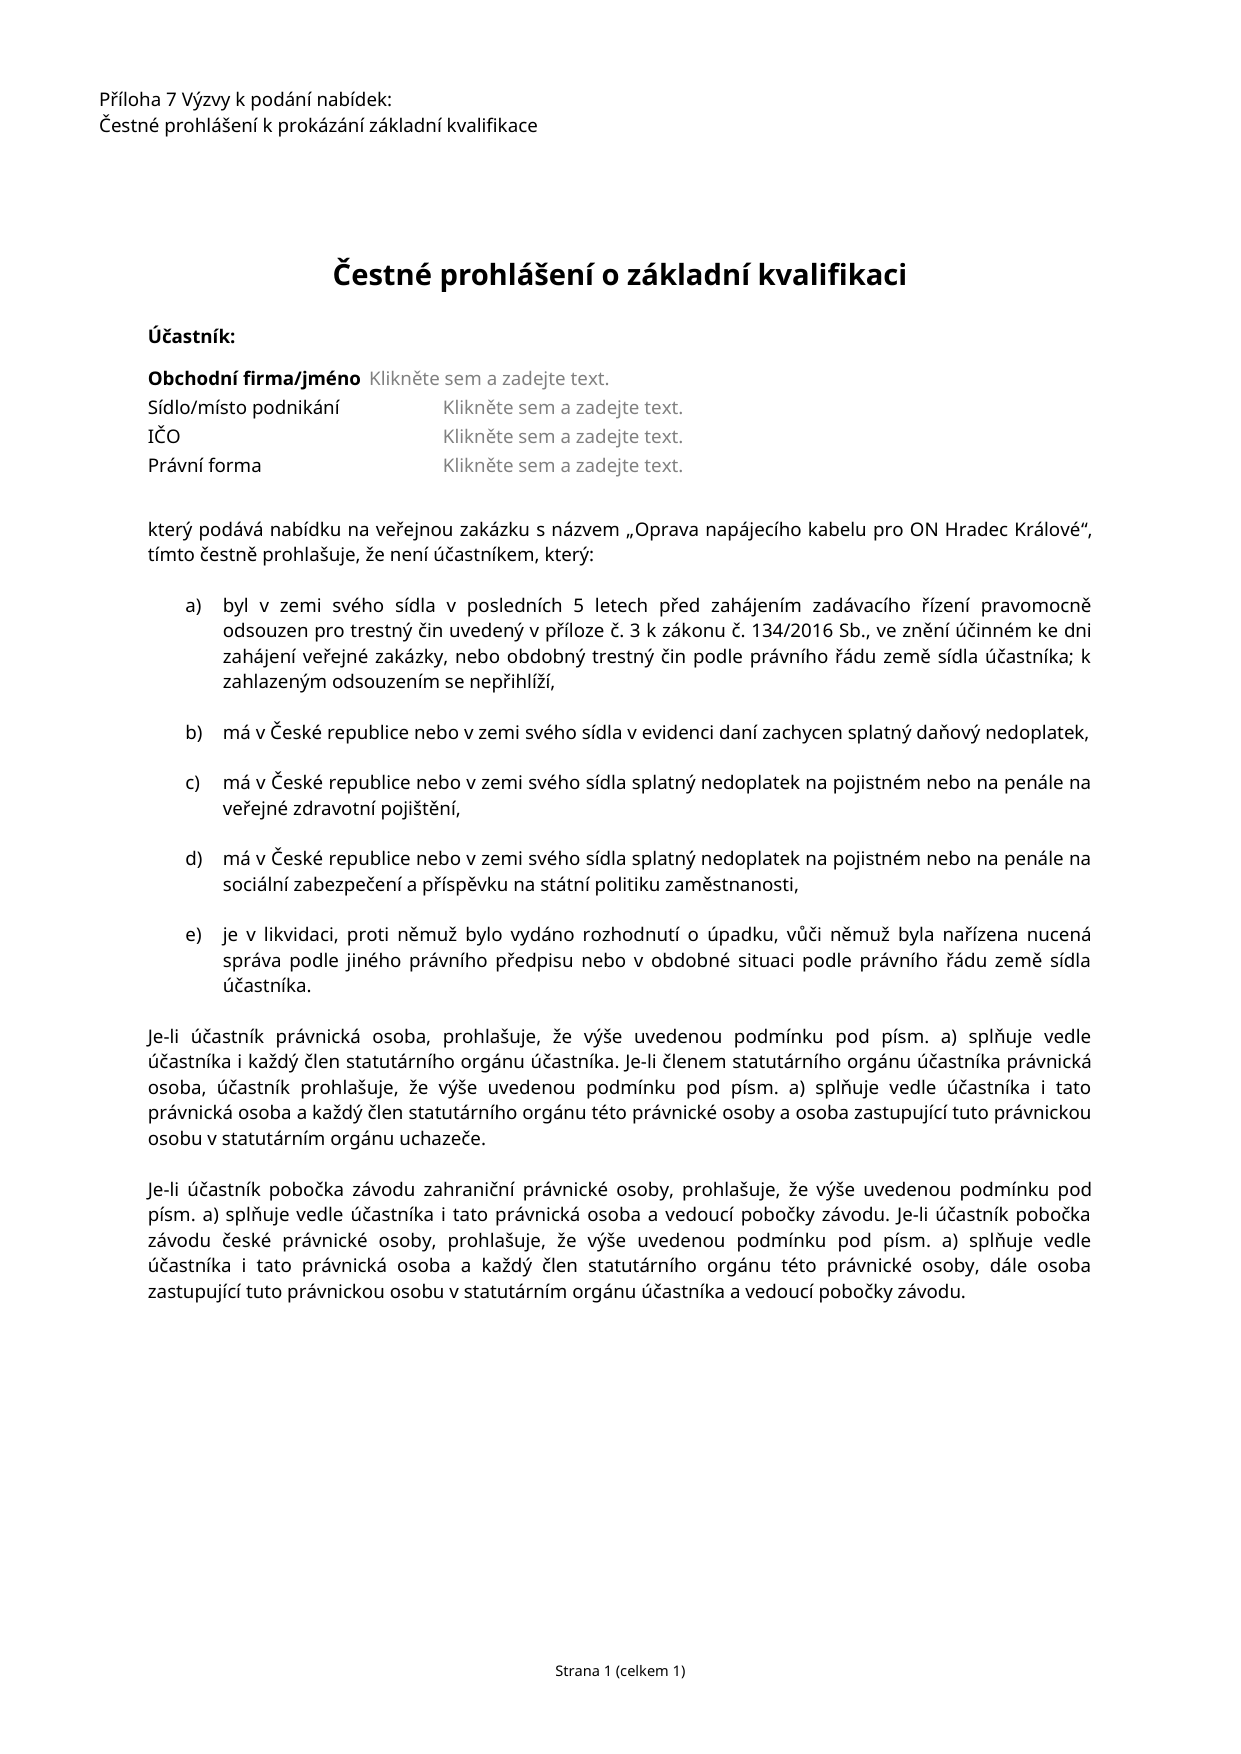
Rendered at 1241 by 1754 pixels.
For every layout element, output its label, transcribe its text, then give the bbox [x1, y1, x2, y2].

list má v České republice nebo v zemi svého sídla v evidenci daní zachycen splatný daňový nedoplatek, [185, 719, 1093, 744]
text IČO [148, 420, 1093, 449]
list je v likvidaci, proti němuž bylo vydáno rozhodnutí o úpadku, vůči němuž byla nařízena nucená správa podle jiného právního předpisu nebo v obdobné situaci podle právního řádu země sídla účastníka. [185, 922, 1093, 998]
list byl v zemi svého sídla v posledních 5 letech před zahájením zadávacího řízení pravomocně odsouzen pro trestný čin uvedený v příloze č. 3 k zákonu č. 134/2016 Sb., ve znění účinném ke dni zahájení veřejné zakázky, nebo obdobný trestný čin podle právního řádu země sídla účastníka; k zahlazeným odsouzením se nepřihlíží, [185, 592, 1093, 694]
text Je-li účastník pobočka závodu zahraniční právnické osoby, prohlašuje, že výše uvedenou podmínku pod písm. a) splňuje vedle účastníka i tato právnická osoba a vedoucí pobočky závodu. Je-li účastník pobočka závodu české právnické osoby, prohlašuje, že výše uvedenou podmínku pod písm. a) splňuje vedle účastníka i tato právnická osoba a každý člen statutárního orgánu této právnické osoby, dále osoba zastupující tuto právnickou osobu v statutárním orgánu účastníka a vedoucí pobočky závodu. [148, 1176, 1093, 1304]
text Sídlo/místo podnikání [148, 391, 1093, 420]
list má v České republice nebo v zemi svého sídla splatný nedoplatek na pojistném nebo na penále na veřejné zdravotní pojištění, [185, 769, 1093, 821]
text Je-li účastník právnická osoba, prohlašuje, že výše uvedenou podmínku pod písm. a) splňuje vedle účastníka i každý člen statutárního orgánu účastníka. Je-li členem statutárního orgánu účastníka právnická osoba, účastník prohlašuje, že výše uvedenou podmínku pod písm. a) splňuje vedle účastníka i tato právnická osoba a každý člen statutárního orgánu této právnické osoby a osoba zastupující tuto právnickou osobu v statutárním orgánu uchazeče. [148, 1023, 1093, 1151]
text Účastník: [148, 318, 1093, 349]
text Právní forma [148, 449, 1093, 478]
title Čestné prohlášení o základní kvalifikaci [148, 254, 1093, 293]
text který podává nabídku na veřejnou zakázku s názvem „Oprava napájecího kabelu pro ON Hradec Králové“, tímto čestně prohlašuje, že není účastníkem, který: [148, 516, 1093, 567]
text Obchodní firma/jméno [148, 362, 1093, 391]
list má v České republice nebo v zemi svého sídla splatný nedoplatek na pojistném nebo na penále na sociální zabezpečení a příspěvku na státní politiku zaměstnanosti, [185, 846, 1093, 897]
